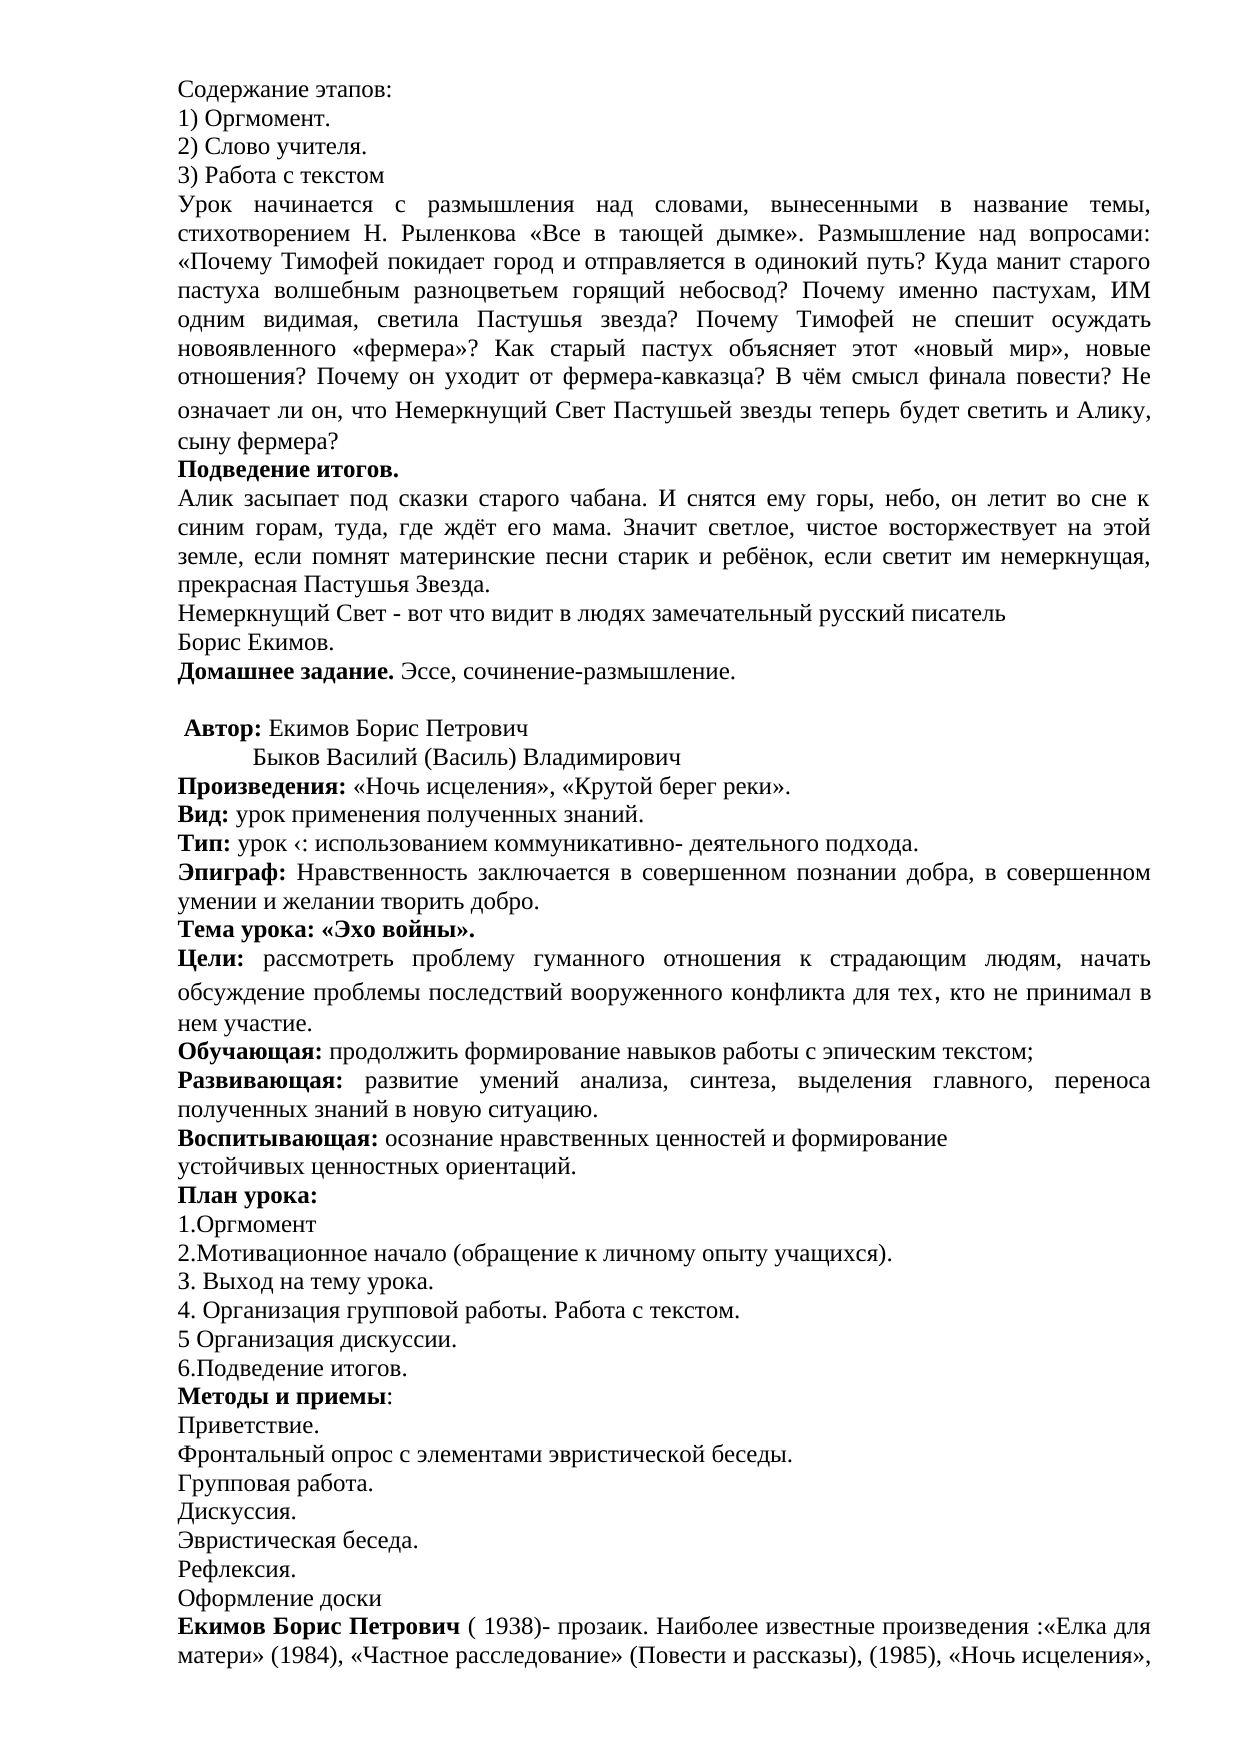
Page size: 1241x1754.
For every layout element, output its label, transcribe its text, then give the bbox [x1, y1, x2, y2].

text Быков Василий (Василь) Владимирович [177, 742, 1152, 771]
text Фронтальный опрос с элементами эвристической беседы. [177, 1439, 1152, 1468]
text Эпиграф: Нравственность заключается в совершенном познании добра, в совершенном умении и желании творить добро. [177, 857, 1152, 914]
text 1.Оргмомент [177, 1209, 1152, 1238]
text Тип: урок ‹: использованием коммуникативно- деятельного подхода. [177, 828, 1152, 857]
text Воспитывающая: осознание нравственных ценностей и формирование [177, 1123, 1152, 1151]
text 5 Организация дискуссии. [177, 1324, 1152, 1353]
text устойчивых ценностных ориентаций. [177, 1151, 1152, 1180]
text Эвристическая беседа. [177, 1525, 1152, 1554]
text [177, 1611, 1152, 1669]
text Обучающая: продолжить формирование навыков работы с эпическим текстом; [177, 1036, 1152, 1065]
text Немеркнущий Свет - вот что видит в людях замечательный русский писатель [177, 598, 1152, 627]
text Домашнее задание. Эссе, сочинение-размышление. [177, 656, 1152, 684]
text Цели: рассмотреть проблему гуманного отношения к страдающим людям, начать обсуждение проблемы последствий вооруженного конфликта для тех, кто не принимал в нем участие. [177, 943, 1152, 1036]
text 2) Слово учителя. [177, 131, 1152, 160]
text 2.Мотивационное начало (обращение к личному опыту учащихся). [177, 1238, 1152, 1266]
text Групповая работа. [177, 1468, 1152, 1496]
text Подведение итогов. [177, 454, 1152, 483]
text 4. Организация групповой работы. Работа с текстом. [177, 1295, 1152, 1324]
text Приветствие. [177, 1410, 1152, 1439]
text Произведения: «Ночь исцеления», «Крутой берег реки». [177, 771, 1152, 799]
text Вид: урок применения полученных знаний. [177, 799, 1152, 828]
text Дискуссия. [177, 1496, 1152, 1525]
text Рефлексия. [177, 1554, 1152, 1583]
text 1) Оргмомент. [177, 103, 1152, 131]
text Тема урока: «Эхо войны». [177, 914, 1152, 943]
text Оформление доски [177, 1583, 1152, 1611]
text Развивающая: развитие умений анализа, синтеза, выделения главного, переноса полученных знаний в новую ситуацию. [177, 1065, 1152, 1123]
text Урок начинается с размышления над словами, вынесенными в название темы, стихотворением Н. Рыленкова «Все в тающей дымке». Размышление над вопросами: «Почему Тимофей покидает город и отправляется в одинокий путь? Куда манит старого пастуха волшебным разноцветьем горящий небосвод? Почему именно пастухам, ИМ одним видимая, светила Пастушья звезда? Почему Тимофей не спешит осуждать новоявленного «фермера»? Как старый пастух объясняет этот «новый мир», новые отношения? Почему он уходит от фермера-кавказца? В чём смысл финала повести? Не означает ли он, что Немеркнущий Свет Пастушьей звезды теперь будет светить и Алику, сыну фермера? [177, 189, 1152, 454]
text Содержание этапов: [177, 74, 1152, 103]
text Автор: Екимов Борис Петрович [177, 713, 1152, 742]
text План урока: [177, 1180, 1152, 1209]
text Методы и приемы: [177, 1381, 1152, 1410]
text З. Выход на тему урока. [177, 1266, 1152, 1295]
text Алик засыпает под сказки старого чабана. И снятся ему горы, небо, он летит во сне к синим горам, туда, где ждёт его мама. Значит светлое, чистое восторжествует на этой земле, если помнят материнские песни старик и ребёнок, если светит им немеркнущая, прекрасная Пастушья Звезда. [177, 483, 1152, 598]
text Борис Екимов. [177, 627, 1152, 656]
text 3) Работа с текстом [177, 160, 1152, 189]
text 6.Подведение итогов. [177, 1353, 1152, 1381]
